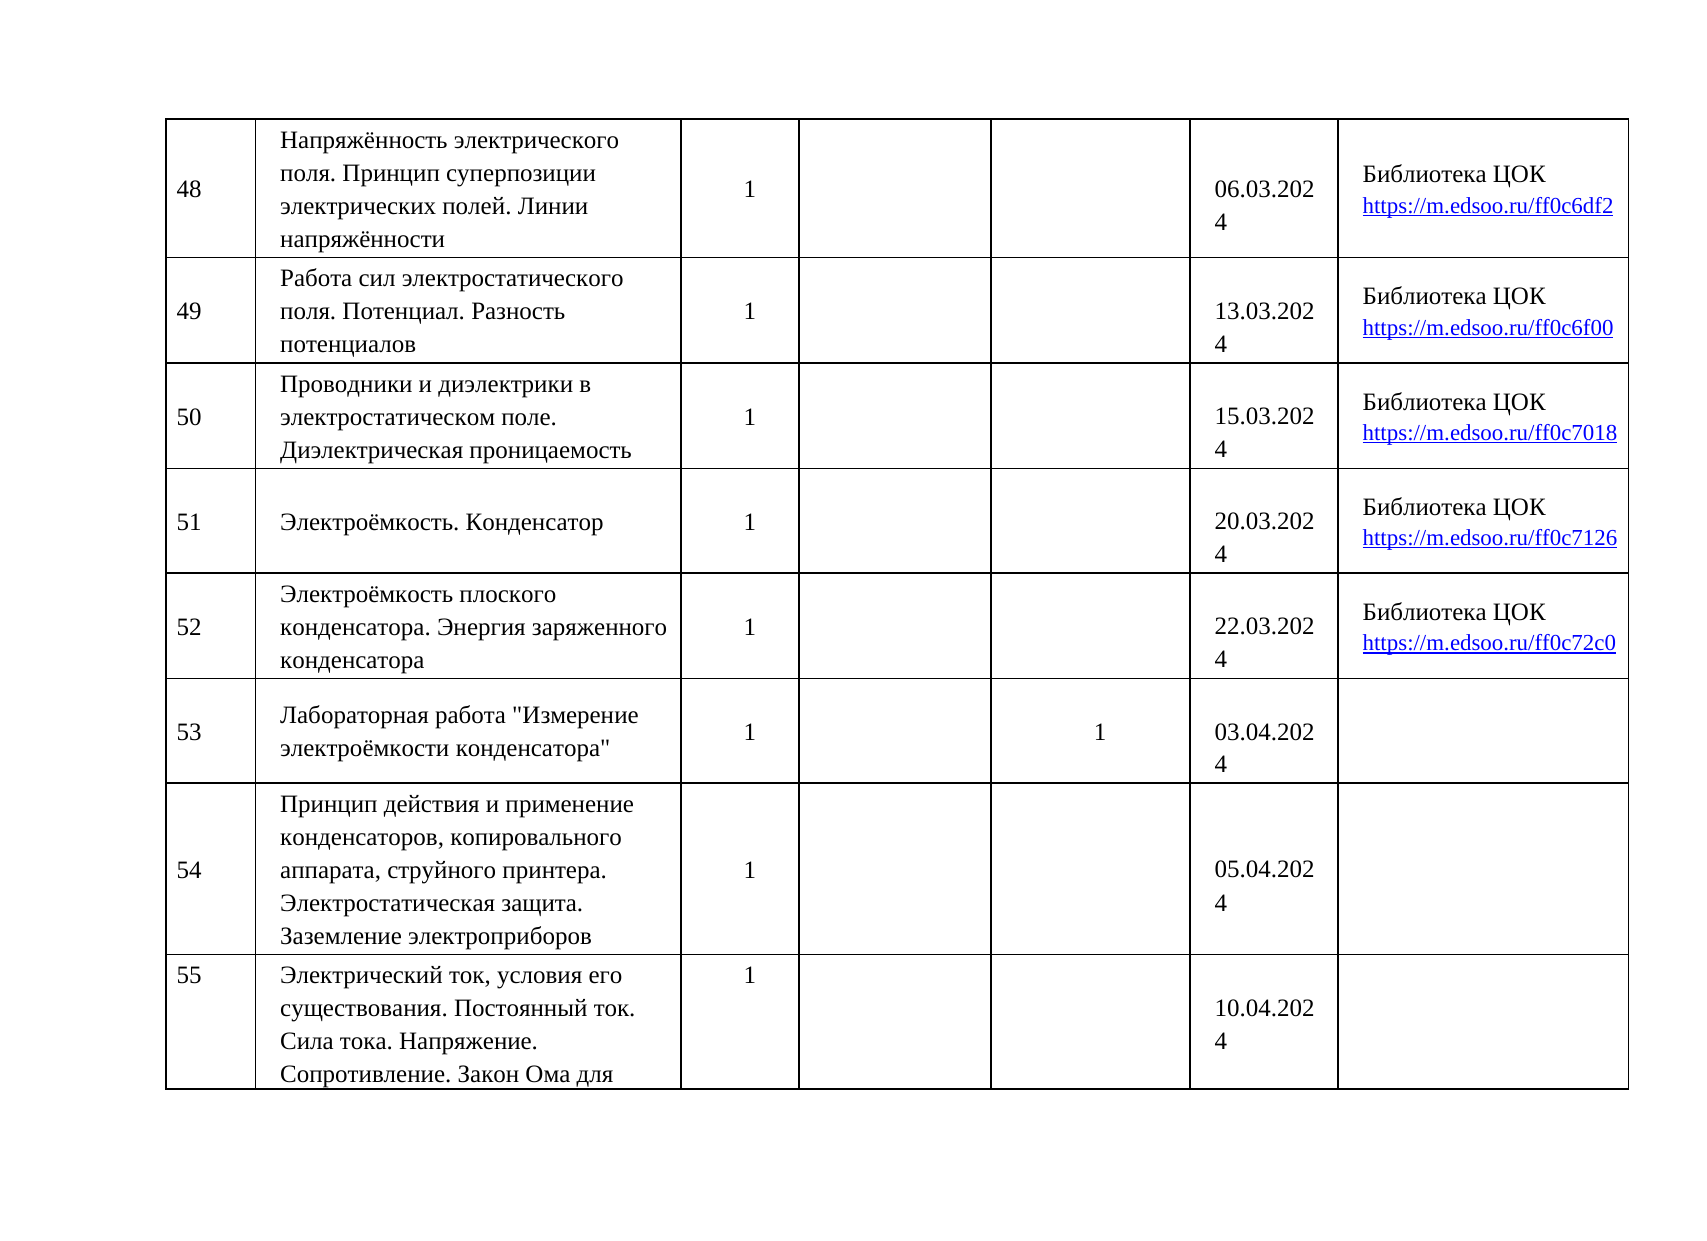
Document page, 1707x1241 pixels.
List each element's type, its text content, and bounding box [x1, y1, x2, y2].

table_cell [992, 469, 1189, 572]
table_cell [992, 120, 1189, 257]
table_cell Работа сил электростатического поля. Потенциал. Разность потенциалов [256, 258, 680, 362]
table_cell [992, 364, 1189, 467]
table_cell [800, 469, 990, 572]
table_cell 1 [682, 258, 798, 362]
table_cell [800, 364, 990, 467]
table_cell Проводники и диэлектрики в электростатическом поле. Диэлектрическая проницаемость [256, 364, 680, 467]
table_cell [800, 784, 990, 954]
table_cell 51 [167, 469, 255, 572]
table_cell 06.03.2024 [1191, 120, 1337, 257]
table_cell 54 [167, 784, 255, 954]
table_cell 13.03.2024 [1191, 258, 1337, 362]
table_cell 1 [682, 784, 798, 954]
table_cell 55 [167, 955, 255, 1088]
table_cell 20.03.2024 [1191, 469, 1337, 572]
table_cell 1 [682, 469, 798, 572]
table_cell [800, 955, 990, 1088]
table_cell 1 [682, 120, 798, 257]
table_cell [256, 955, 680, 1088]
table_cell 03.04.2024 [1191, 679, 1337, 782]
table_cell Библиотека ЦОК https://m.edsoo.ru/ff0c7018 [1339, 364, 1628, 467]
table_cell [1339, 679, 1628, 782]
table_cell Электроёмкость. Конденсатор [256, 469, 680, 572]
table_cell 05.04.2024 [1191, 784, 1337, 954]
table_cell Принцип действия и применение конденсаторов, копировального аппарата, струйного принтера. Электростатическая защита. Заземление электроприборов [256, 784, 680, 954]
table_cell 1 [682, 574, 798, 677]
table_cell [992, 784, 1189, 954]
table_cell 50 [167, 364, 255, 467]
table_cell [1339, 784, 1628, 954]
table_cell [1339, 955, 1628, 1088]
table_cell 1 [682, 679, 798, 782]
table_cell 48 [167, 120, 255, 257]
table_cell 53 [167, 679, 255, 782]
table_cell [800, 679, 990, 782]
table_cell [992, 574, 1189, 677]
table_cell [800, 258, 990, 362]
table_cell Лабораторная работа "Измерение электроёмкости конденсатора" [256, 679, 680, 782]
table_cell 22.03.2024 [1191, 574, 1337, 677]
table_cell 1 [682, 364, 798, 467]
table_cell Библиотека ЦОК https://m.edsoo.ru/ff0c6f00 [1339, 258, 1628, 362]
table_cell 52 [167, 574, 255, 677]
table_cell 10.04.2024 [1191, 955, 1337, 1088]
table_cell Библиотека ЦОК https://m.edsoo.ru/ff0c72c0 [1339, 574, 1628, 677]
table_cell [992, 955, 1189, 1088]
table_cell 1 [682, 955, 798, 1088]
table_cell Библиотека ЦОК https://m.edsoo.ru/ff0c7126 [1339, 469, 1628, 572]
table_cell [800, 574, 990, 677]
table_cell 1 [992, 679, 1189, 782]
table_cell [992, 258, 1189, 362]
table_cell Напряжённость электрического поля. Принцип суперпозиции электрических полей. Линии напряжённости [256, 120, 680, 257]
table_cell Библиотека ЦОК https://m.edsoo.ru/ff0c6df2 [1339, 120, 1628, 257]
table_cell Электроёмкость плоского конденсатора. Энергия заряженного конденсатора [256, 574, 680, 677]
table_cell [800, 120, 990, 257]
table_cell 49 [167, 258, 255, 362]
table_cell 15.03.2024 [1191, 364, 1337, 467]
